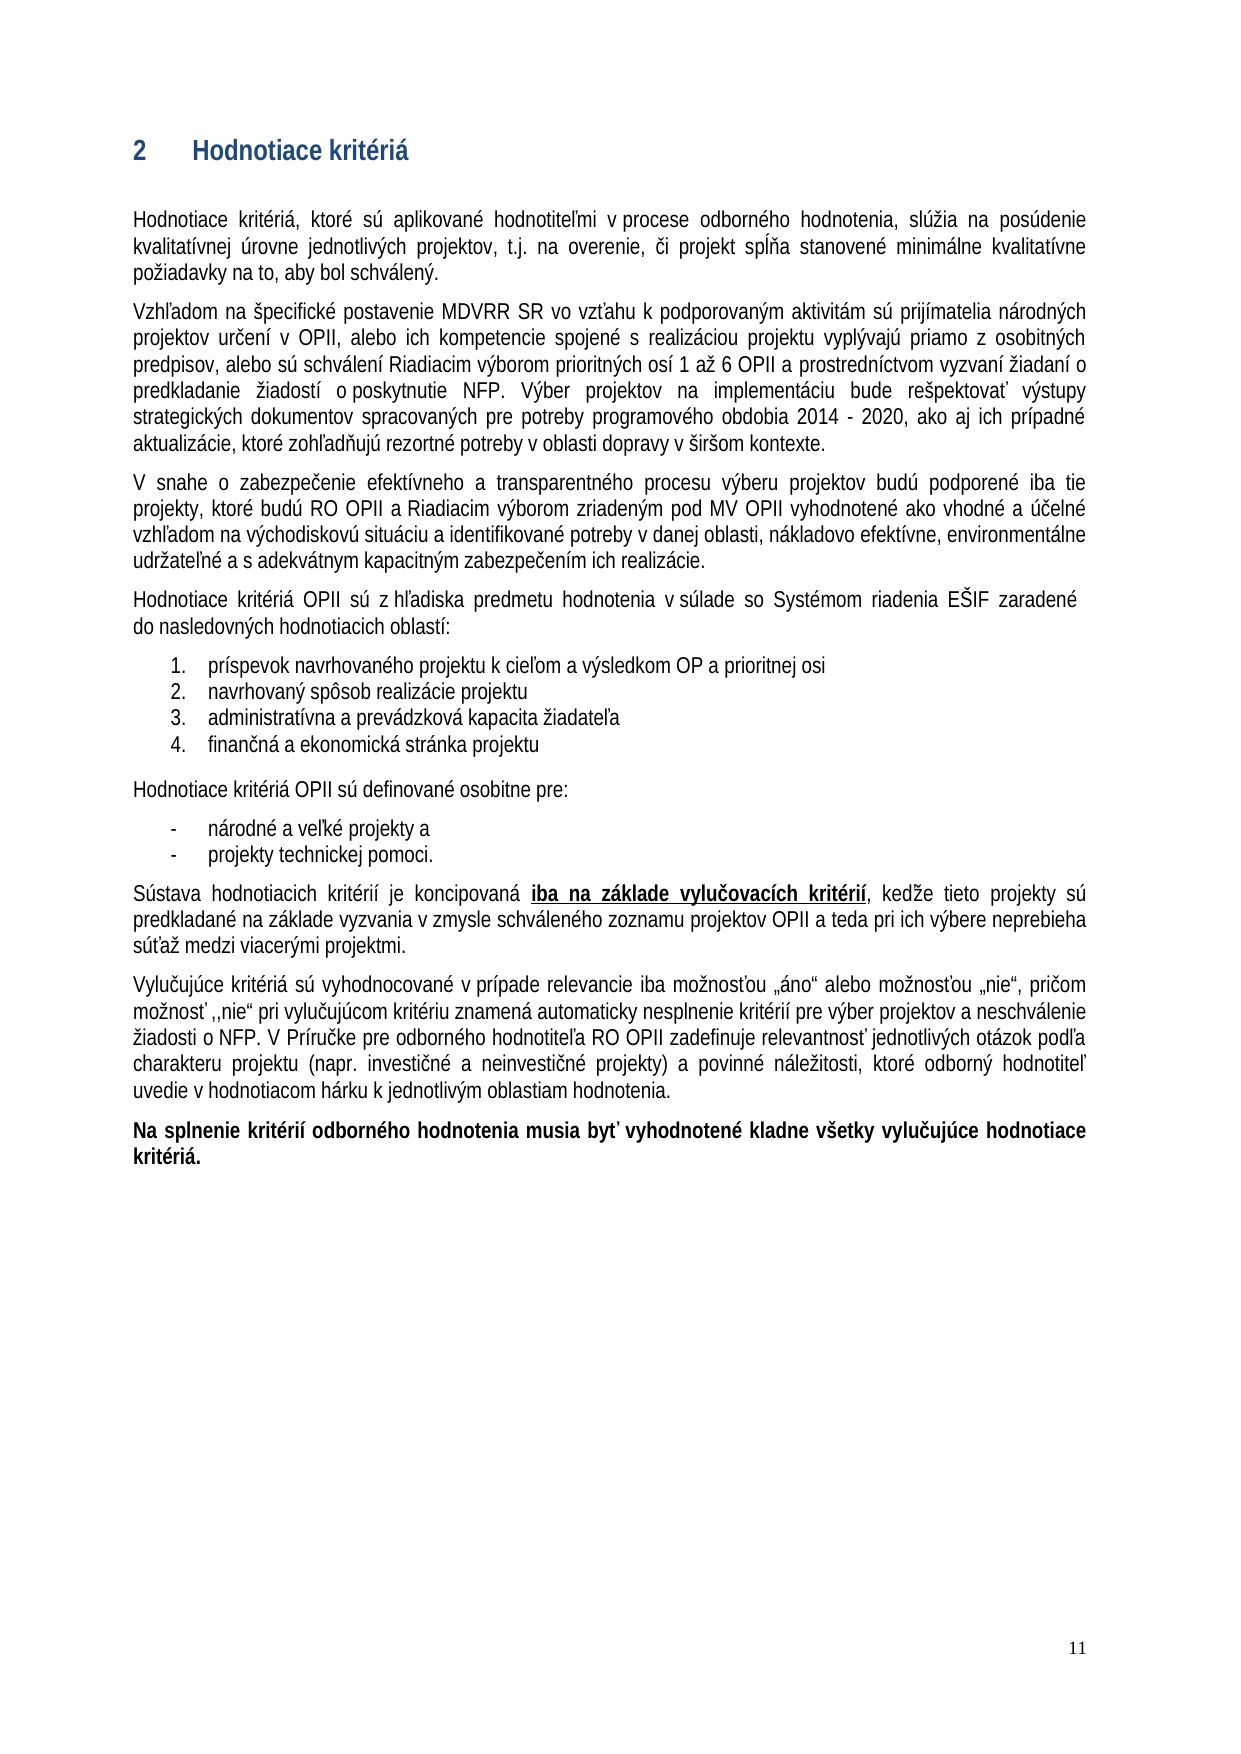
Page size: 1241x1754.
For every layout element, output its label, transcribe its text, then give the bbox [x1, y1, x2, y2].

text Hodnotiace kritériá OPII sú z hľadiska predmetu hodnotenia v súlade so Systémom riadenia EŠIF zaradené do nasledovných hodnotiacich oblastí: [133, 586, 1087, 639]
list projekty technickej pomoci. [170, 841, 1087, 867]
text V snahe o zabezpečenie efektívneho a transparentného procesu výberu projektov budú podporené iba tie projekty, ktoré budú RO OPII a Riadiacim výborom zriadeným pod MV OPII vyhodnotené ako vhodné a účelné vzhľadom na východiskovú situáciu a identifikované potreby v danej oblasti, nákladovo efektívne, environmentálne udržateľné a s adekvátnym kapacitným zabezpečením ich realizácie. [133, 468, 1087, 574]
text Hodnotiace kritériá, ktoré sú aplikované hodnotiteľmi v procese odborného hodnotenia, slúžia na posúdenie kvalitatívnej úrovne jednotlivých projektov, t.j. na overenie, či projekt spĺňa stanovené minimálne kvalitatívne požiadavky na to, aby bol schválený. [133, 206, 1087, 285]
list administratívna a prevádzková kapacita žiadateľa [170, 704, 1087, 731]
list navrhovaný spôsob realizácie projektu [170, 678, 1087, 704]
text Na splnenie kritérií odborného hodnotenia musia byť vyhodnotené kladne všetky vylučujúce hodnotiace kritériá. [133, 1117, 1087, 1169]
text Vzhľadom na špecifické postavenie MDVRR SR vo vzťahu k podporovaným aktivitám sú prijímatelia národných projektov určení v OPII, alebo ich kompetencie spojené s realizáciou projektu vyplývajú priamo z osobitných predpisov, alebo sú schválení Riadiacim výborom prioritných osí 1 až 6 OPII a prostredníctvom vyzvaní žiadaní o predkladanie žiadostí o poskytnutie NFP. Výber projektov na implementáciu bude rešpektovať výstupy strategických dokumentov spracovaných pre potreby programového obdobia 2014 - 2020, ako aj ich prípadné aktualizácie, ktoré zohľadňujú rezortné potreby v oblasti dopravy v širšom kontexte. [133, 298, 1087, 456]
subtitle Hodnotiace kritériá [133, 130, 1087, 167]
list finančná a ekonomická stránka projektu [170, 731, 1087, 757]
list príspevok navrhovaného projektu k cieľom a výsledkom OP a prioritnej osi [170, 652, 1087, 678]
text Sústava hodnotiacich kritérií je koncipovaná iba na základe vylučovacích kritérií, keďže tieto projekty sú predkladané na základe vyzvania v zmysle schváleného zoznamu projektov OPII a teda pri ich výbere neprebieha súťaž medzi viacerými projektmi. [133, 880, 1087, 959]
text Vylučujúce kritériá sú vyhodnocované v prípade relevancie iba možnosťou „áno“ alebo možnosťou „nie“, pričom možnosť ,,nie“ pri vylučujúcom kritériu znamená automaticky nesplnenie kritérií pre výber projektov a neschválenie žiadosti o NFP. V Príručke pre odborného hodnotiteľa RO OPII zadefinuje relevantnosť jednotlivých otázok podľa charakteru projektu (napr. investičné a neinvestičné projekty) a povinné náležitosti, ktoré odborný hodnotiteľ uvedie v hodnotiacom hárku k jednotlivým oblastiam hodnotenia. [133, 971, 1087, 1103]
text Hodnotiace kritériá OPII sú definované osobitne pre: [133, 776, 1087, 802]
list národné a veľké projekty a [170, 814, 1087, 841]
